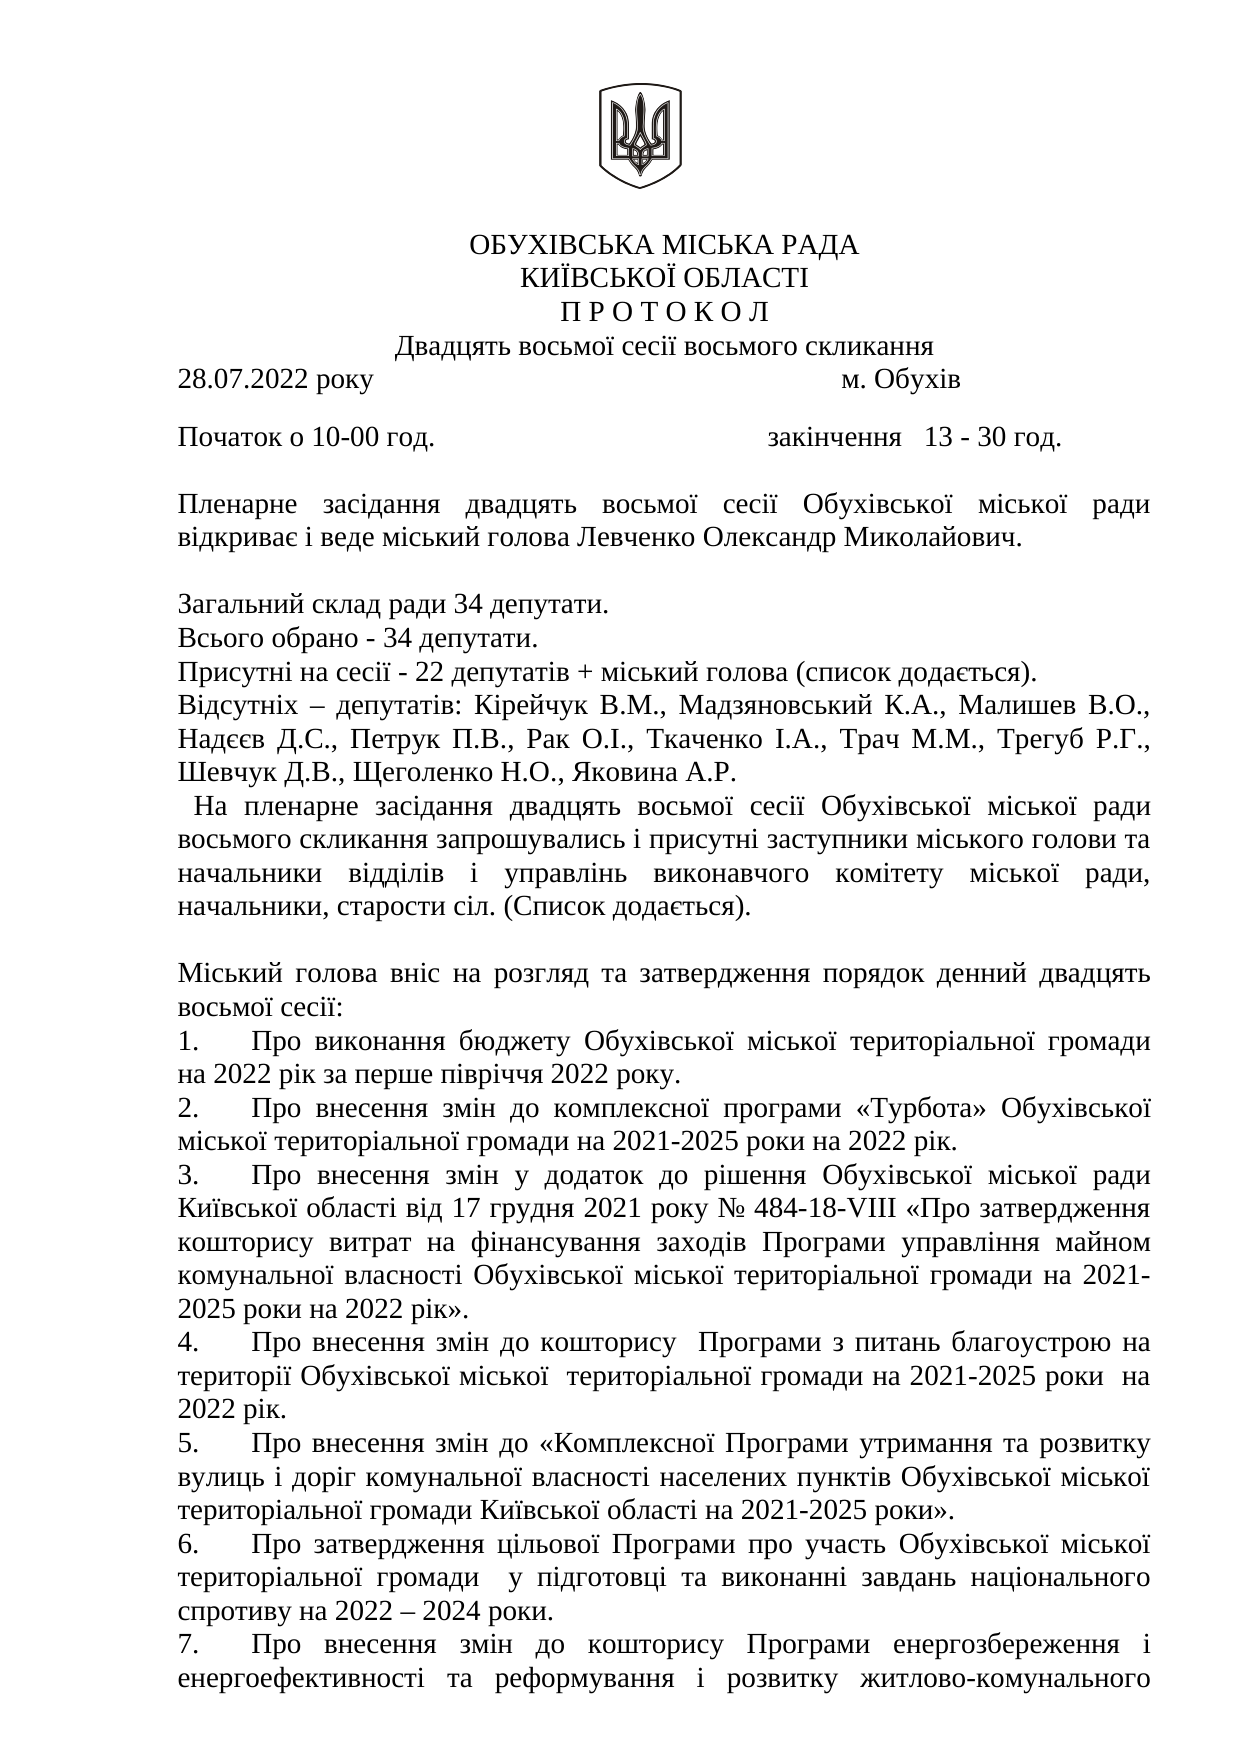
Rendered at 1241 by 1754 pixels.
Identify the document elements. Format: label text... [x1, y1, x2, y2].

text Всього обрано - 34 депутати. [177, 620, 1152, 654]
subtitle 4. Про внесення змін до кошторису Програми з питань благоустрою на території Обухівської міської територіальної громади на 2021-2025 роки на 2022 рік. [177, 1324, 1152, 1425]
text Відсутніх – депутатів: Кірейчук В.М., Мадзяновський К.А., Малишев В.О., Надєєв Д.С., Петрук П.В., Рак О.І., Ткаченко І.А., Трач М.М., Трегуб Р.Г., Шевчук Д.В., Щеголенко Н.О., Яковина А.Р. [177, 687, 1152, 788]
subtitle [177, 1626, 1152, 1693]
text Загальний склад ради 34 депутати. [177, 587, 1152, 620]
text 28.07.2022 року м. Обухів [177, 361, 1152, 395]
text Початок о 10-00 год. закінчення 13 - 30 год. [177, 419, 1152, 452]
text Міський голова вніс на розгляд та затвердження порядок денний двадцять восьмої сесії: [177, 956, 1152, 1023]
subtitle На пленарне засідання двадцять восьмої сесії Обухівської міської ради восьмого скликання запрошувались і присутні заступники міського голови та начальники відділів і управлінь виконавчого комітету міської ради, начальники, старости сіл. (Список додається). [177, 788, 1152, 922]
subtitle 3. Про внесення змін у додаток до рішення Обухівської міської ради Київської області від 17 грудня 2021 року № 484-18-VІІІ «Про затвердження кошторису витрат на фінансування заходів Програми управління майном комунальної власності Обухівської міської територіальної громади на 2021- 2025 роки на 2022 рік». [177, 1157, 1152, 1324]
subtitle КИЇВСЬКОЇ ОБЛАСТІ [177, 261, 1152, 294]
text Пленарне засідання двадцять восьмої сесії Обухівської міської ради відкриває і веде міський голова Левченко Олександр Миколайович. [177, 486, 1152, 553]
subtitle П Р О Т О К О Л [177, 294, 1152, 328]
subtitle 6. Про затвердження цільової Програми про участь Обухівської міської територіальної громади у підготовці та виконанні завдань національного спротиву на 2022 – 2024 роки. [177, 1526, 1152, 1626]
subtitle 2. Про внесення змін до комплексної програми «Турбота» Обухівської міської територіальної громади на 2021-2025 роки на 2022 рік. [177, 1090, 1152, 1157]
subtitle Двадцять восьмої сесії восьмого скликання [177, 328, 1152, 361]
text ОБУХІВСЬКА МІСЬКА РАДА [177, 227, 1152, 261]
subtitle 5. Про внесення змін до «Комплексної Програми утримання та розвитку вулиць і доріг комунальної власності населених пунктів Обухівської міської територіальної громади Київської області на 2021-2025 роки». [177, 1425, 1152, 1526]
subtitle 1. Про виконання бюджету Обухівської міської територіальної громади на 2022 рік за перше півріччя 2022 року. [177, 1023, 1152, 1090]
text Присутні на сесії - 22 депутатів + міський голова (список додається). [177, 654, 1152, 687]
